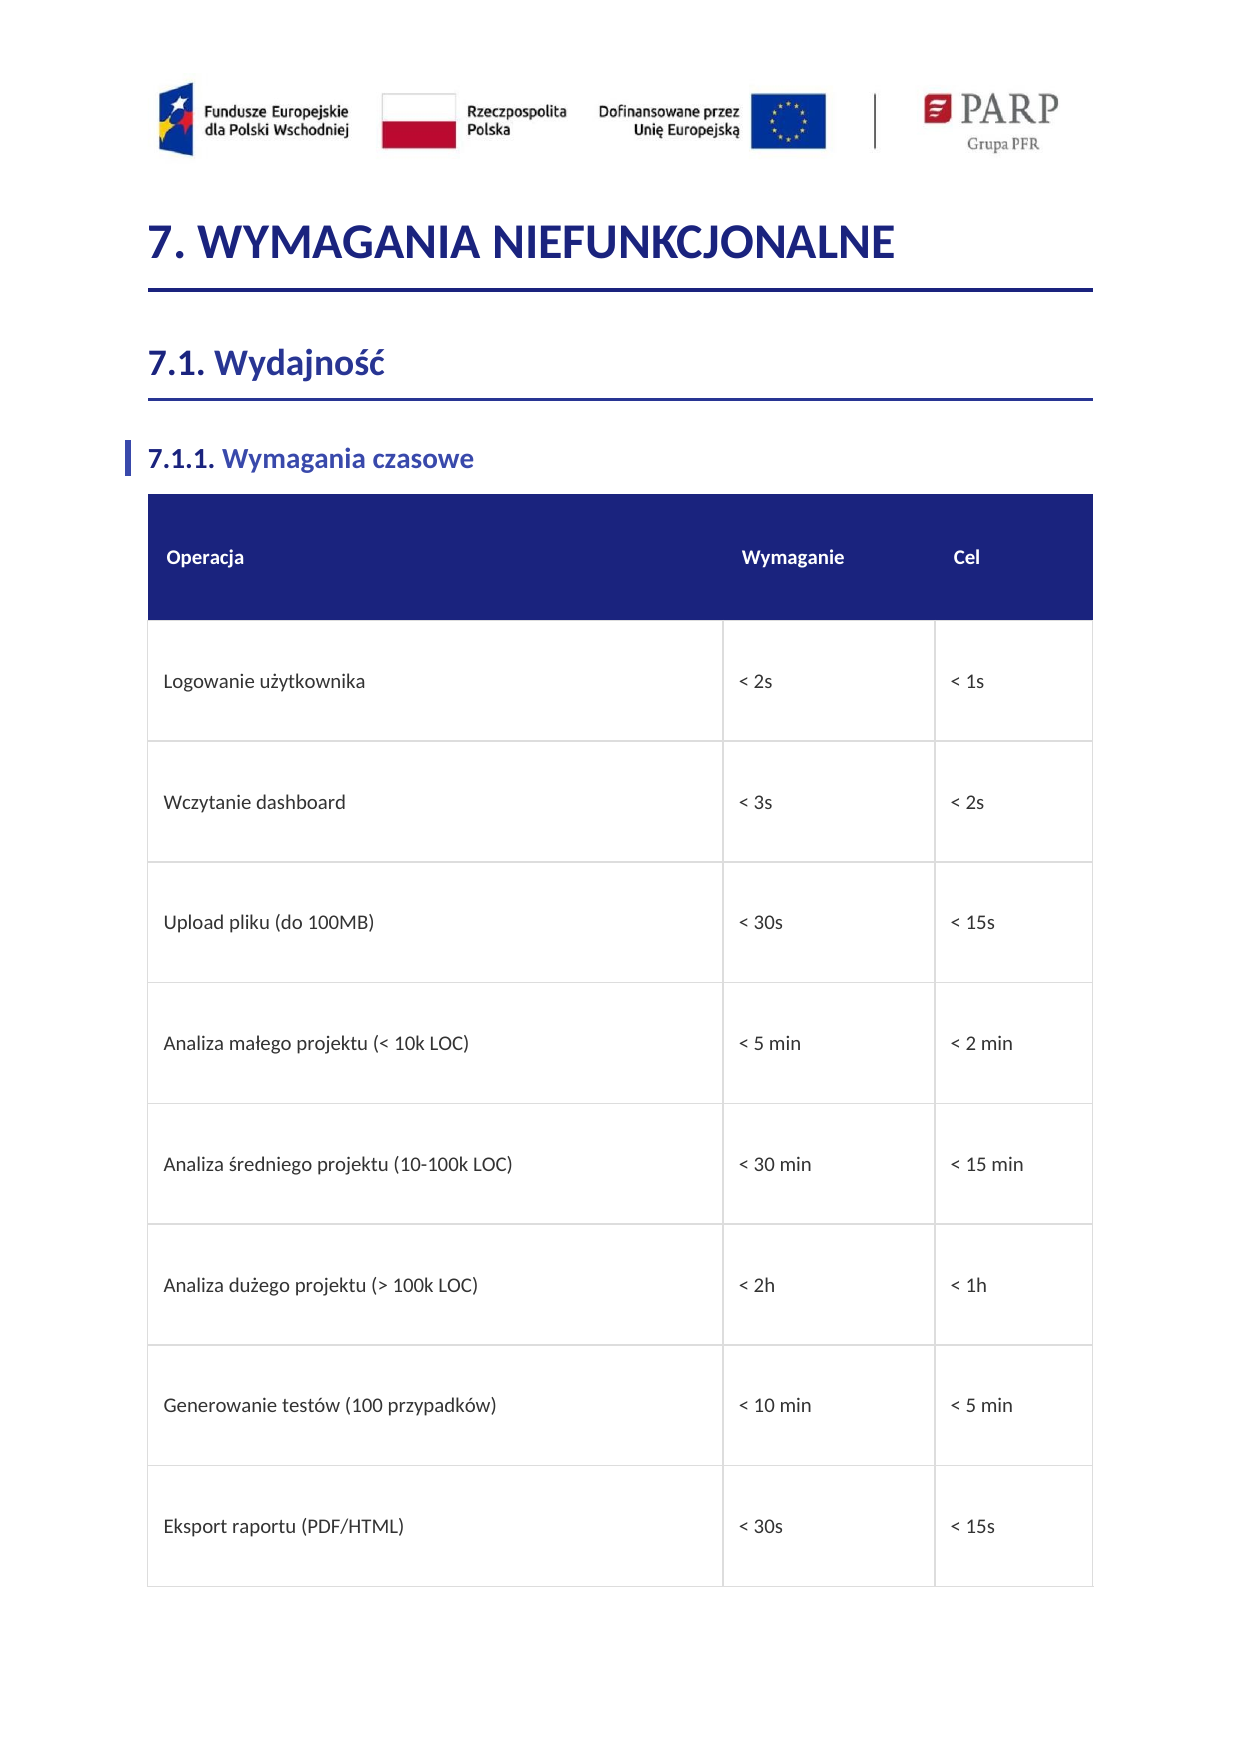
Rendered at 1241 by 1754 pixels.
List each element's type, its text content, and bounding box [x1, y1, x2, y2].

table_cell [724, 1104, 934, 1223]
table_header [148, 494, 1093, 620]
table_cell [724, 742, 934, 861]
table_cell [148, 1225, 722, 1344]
subtitle 7.1.1. Wymagania czasowe [131, 440, 1093, 476]
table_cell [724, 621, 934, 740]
subtitle 7.1. Wydajność [148, 339, 1093, 398]
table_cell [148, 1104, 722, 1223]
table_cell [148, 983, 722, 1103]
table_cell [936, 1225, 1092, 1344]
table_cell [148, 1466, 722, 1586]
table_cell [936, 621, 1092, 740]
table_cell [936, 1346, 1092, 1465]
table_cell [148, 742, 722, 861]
picture [147, 73, 1060, 164]
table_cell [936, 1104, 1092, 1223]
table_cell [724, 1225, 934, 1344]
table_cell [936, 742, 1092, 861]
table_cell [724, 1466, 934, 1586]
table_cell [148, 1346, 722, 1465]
subtitle 7. WYMAGANIA NIEFUNKCJONALNE [148, 210, 1093, 288]
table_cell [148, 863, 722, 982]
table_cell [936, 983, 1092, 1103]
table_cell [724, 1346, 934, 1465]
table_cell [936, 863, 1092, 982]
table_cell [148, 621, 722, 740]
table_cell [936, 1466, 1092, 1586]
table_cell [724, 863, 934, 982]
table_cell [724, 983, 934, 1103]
